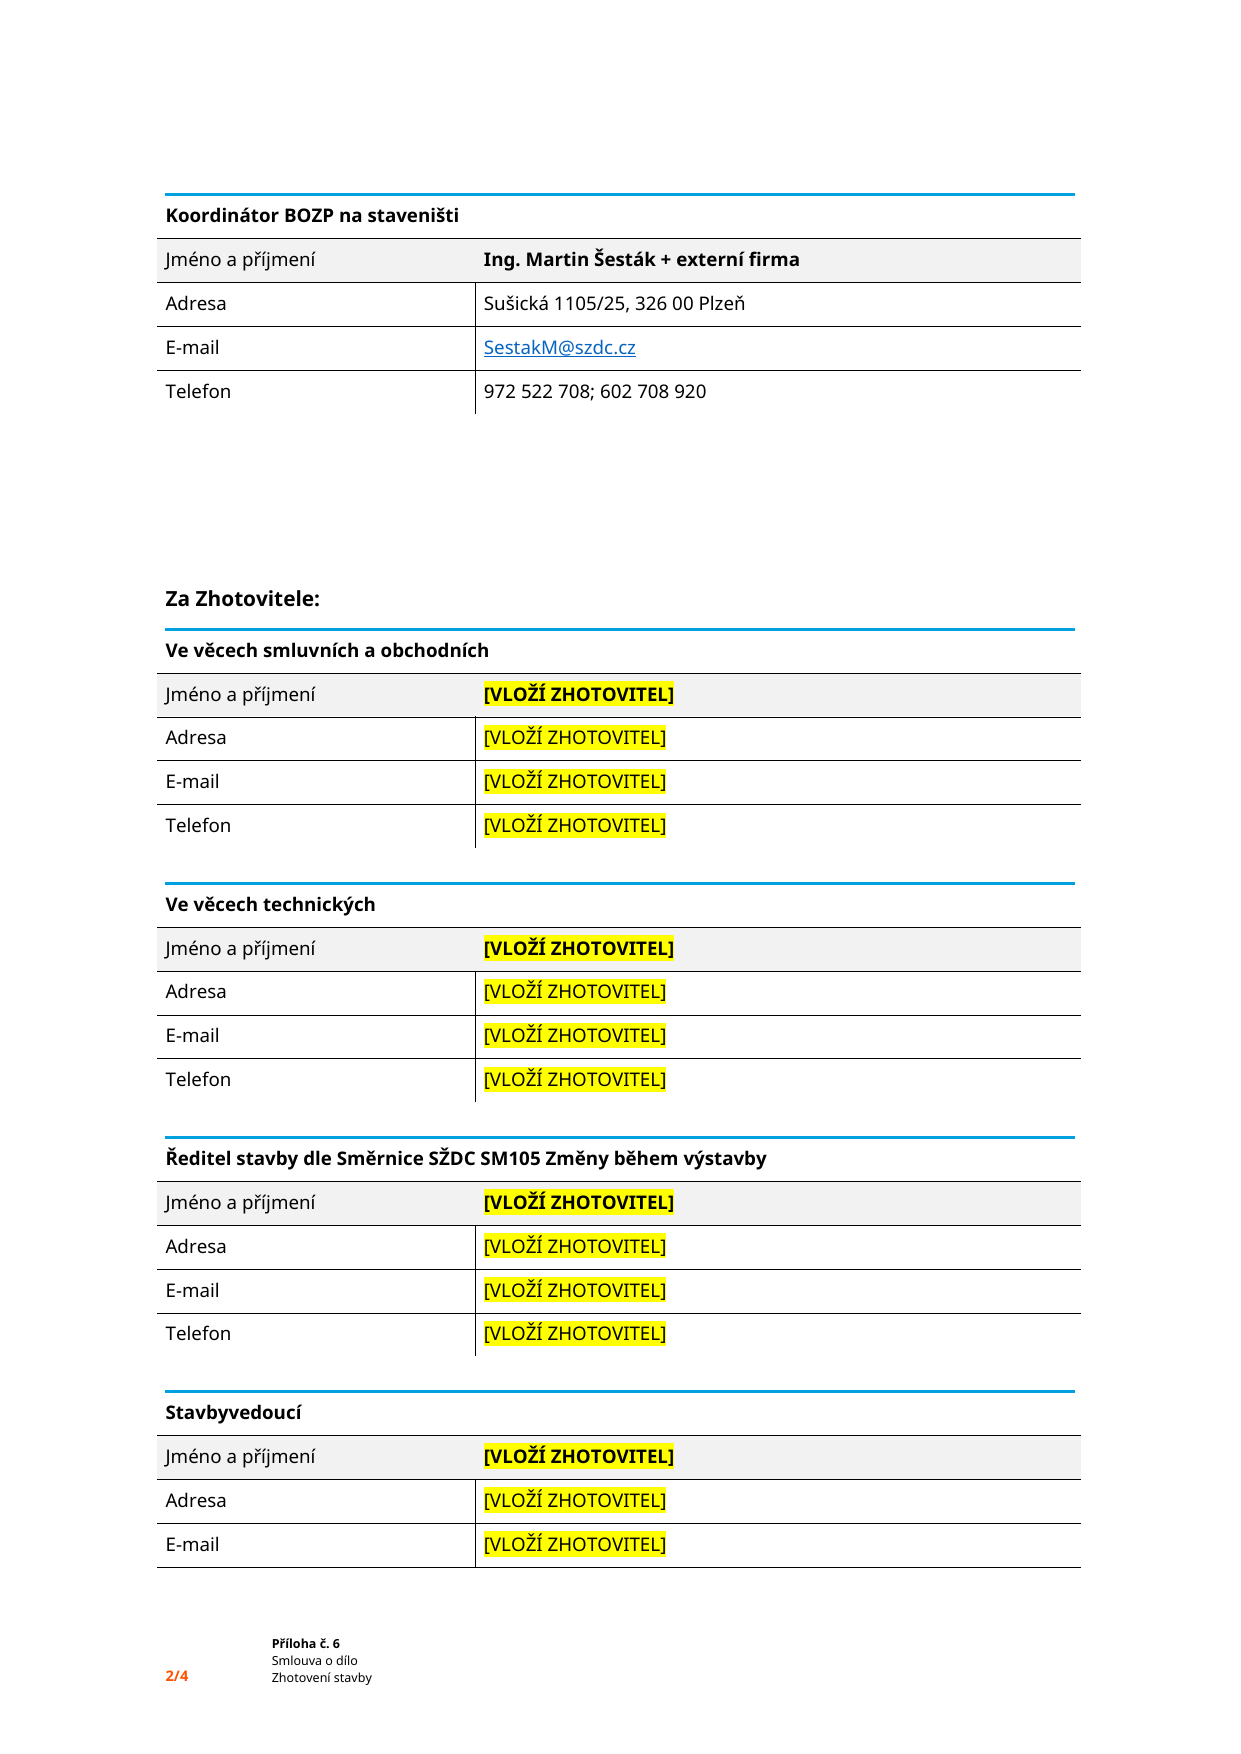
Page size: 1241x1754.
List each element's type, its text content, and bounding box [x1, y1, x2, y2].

table_cell E-mail [157, 1270, 475, 1312]
table_cell Adresa [157, 1226, 475, 1269]
table_header Jméno a příjmení [157, 674, 475, 716]
table_cell [VLOŽÍ ZHOTOVITEL] [476, 1226, 1081, 1269]
table_cell Adresa [157, 283, 475, 326]
table_cell SestakM@szdc.cz [476, 327, 1081, 370]
text Ve věcech technických [165, 885, 1075, 917]
table_header Jméno a příjmení [157, 928, 475, 971]
table_header Jméno a příjmení [157, 239, 475, 282]
table_cell E-mail [157, 761, 475, 804]
table_cell Telefon [157, 371, 475, 413]
table_header [VLOŽÍ ZHOTOVITEL] [475, 674, 1081, 716]
table_cell Adresa [157, 718, 475, 760]
text Za Zhotovitele: [165, 584, 1075, 612]
table_cell Telefon [157, 1314, 475, 1356]
text Ve věcech smluvních a obchodních [165, 631, 1075, 663]
table_cell Sušická 1105/25, 326 00 Plzeň [476, 283, 1081, 326]
table_cell Adresa [157, 972, 475, 1014]
table_cell 972 522 708; 602 708 920 [476, 371, 1081, 413]
table_header [VLOŽÍ ZHOTOVITEL] [475, 1436, 1081, 1479]
text Koordinátor BOZP na staveništi [165, 196, 1075, 228]
table_cell [VLOŽÍ ZHOTOVITEL] [476, 1016, 1081, 1058]
table_cell E-mail [157, 1524, 475, 1567]
table_cell Adresa [157, 1480, 475, 1523]
table_header Ing. Martin Šesták + externí firma [475, 239, 1081, 282]
table_cell [VLOŽÍ ZHOTOVITEL] [476, 1480, 1081, 1523]
text Stavbyvedoucí [165, 1393, 1075, 1425]
text Ředitel stavby dle Směrnice SŽDC SM105 Změny během výstavby [165, 1139, 1075, 1171]
table_cell [VLOŽÍ ZHOTOVITEL] [476, 761, 1081, 804]
table_header [VLOŽÍ ZHOTOVITEL] [475, 928, 1081, 971]
table_header Jméno a příjmení [157, 1182, 475, 1225]
table_cell [VLOŽÍ ZHOTOVITEL] [476, 805, 1081, 848]
table_cell [VLOŽÍ ZHOTOVITEL] [476, 1270, 1081, 1312]
table_cell [VLOŽÍ ZHOTOVITEL] [476, 1314, 1081, 1356]
table_cell [VLOŽÍ ZHOTOVITEL] [476, 972, 1081, 1014]
table_cell [VLOŽÍ ZHOTOVITEL] [476, 718, 1081, 760]
table_cell Telefon [157, 805, 475, 848]
table_cell Telefon [157, 1059, 475, 1102]
table_cell [VLOŽÍ ZHOTOVITEL] [476, 1524, 1081, 1567]
table_cell E-mail [157, 327, 475, 370]
table_header [VLOŽÍ ZHOTOVITEL] [475, 1182, 1081, 1225]
table_cell [VLOŽÍ ZHOTOVITEL] [476, 1059, 1081, 1102]
table_cell E-mail [157, 1016, 475, 1058]
table_header Jméno a příjmení [157, 1436, 475, 1479]
